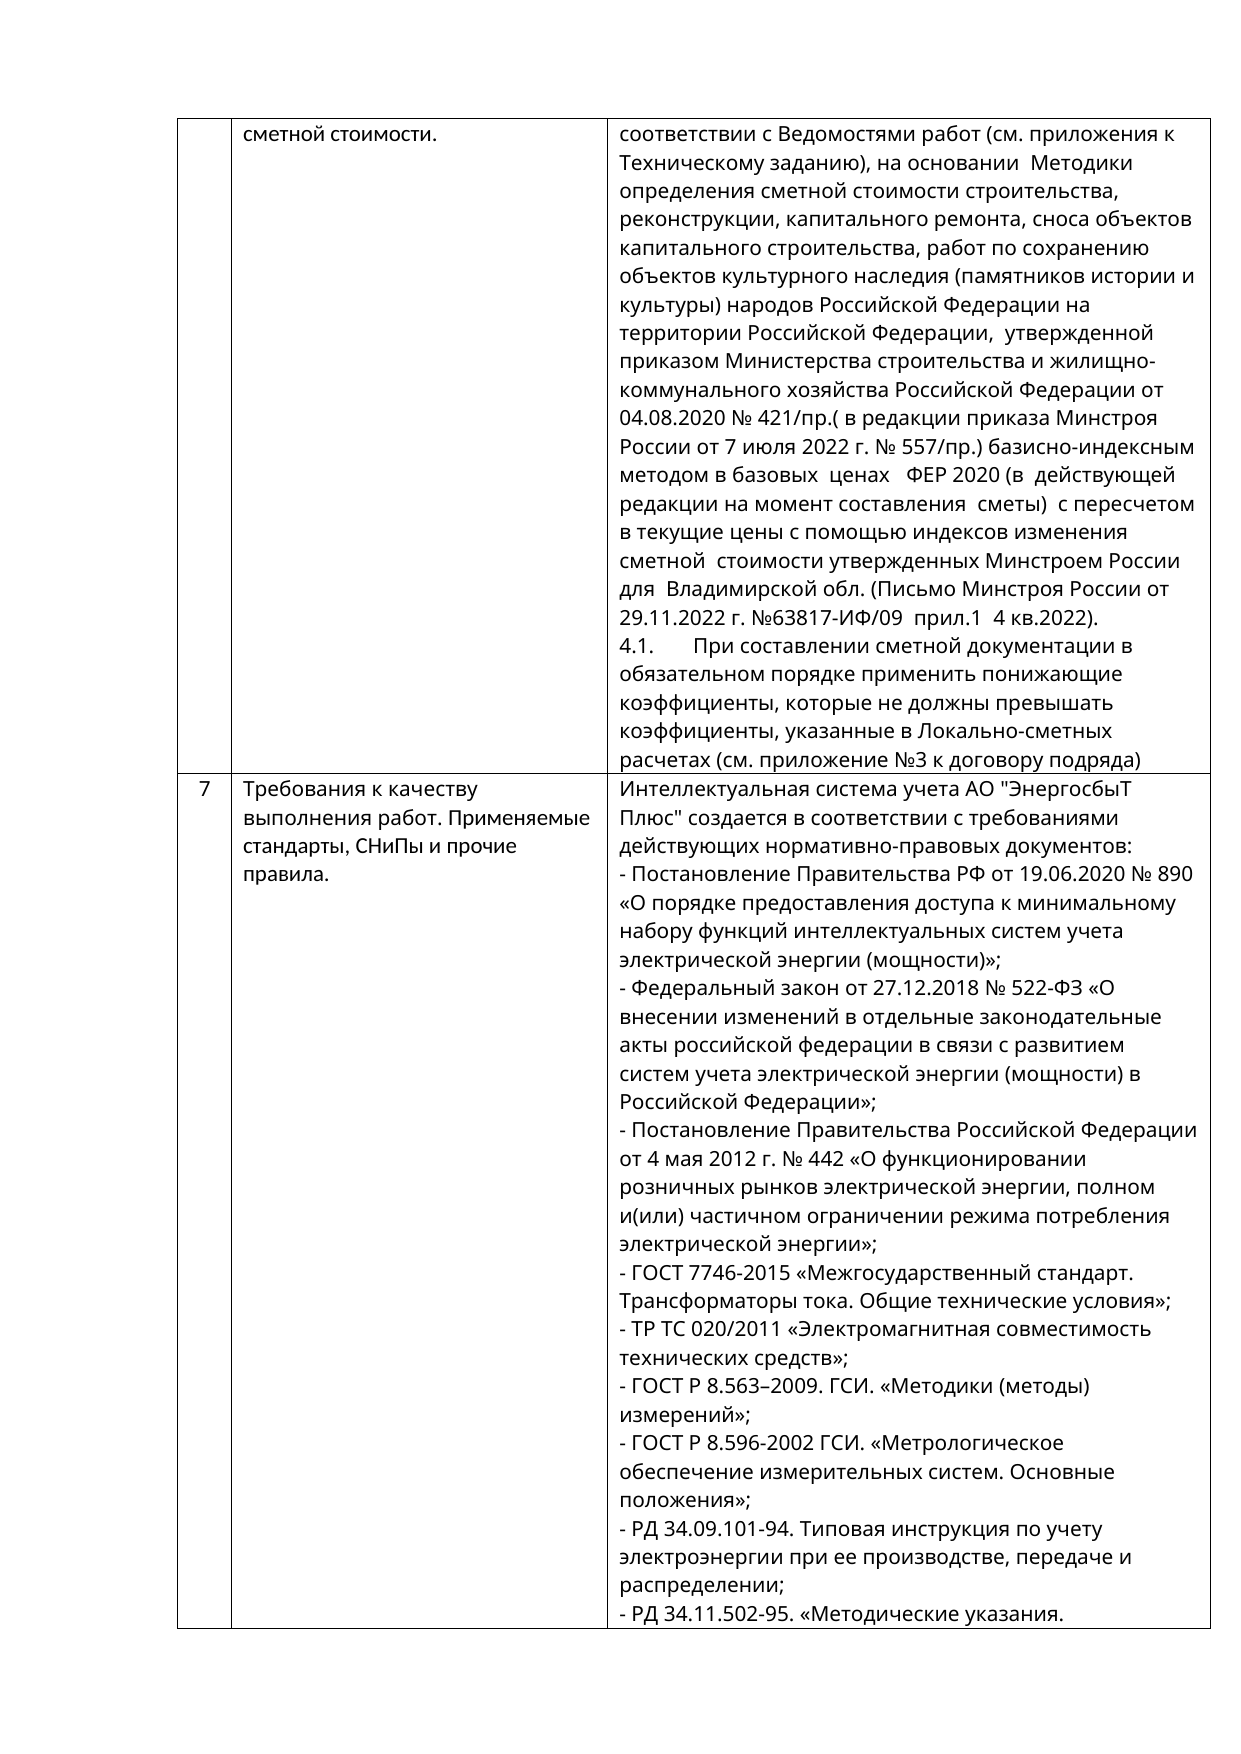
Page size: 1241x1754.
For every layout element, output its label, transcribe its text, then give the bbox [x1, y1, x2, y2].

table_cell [608, 774, 1210, 1627]
table_cell 6 [178, 119, 231, 773]
table_cell 7 [178, 774, 231, 1627]
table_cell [232, 119, 607, 773]
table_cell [232, 774, 607, 1627]
